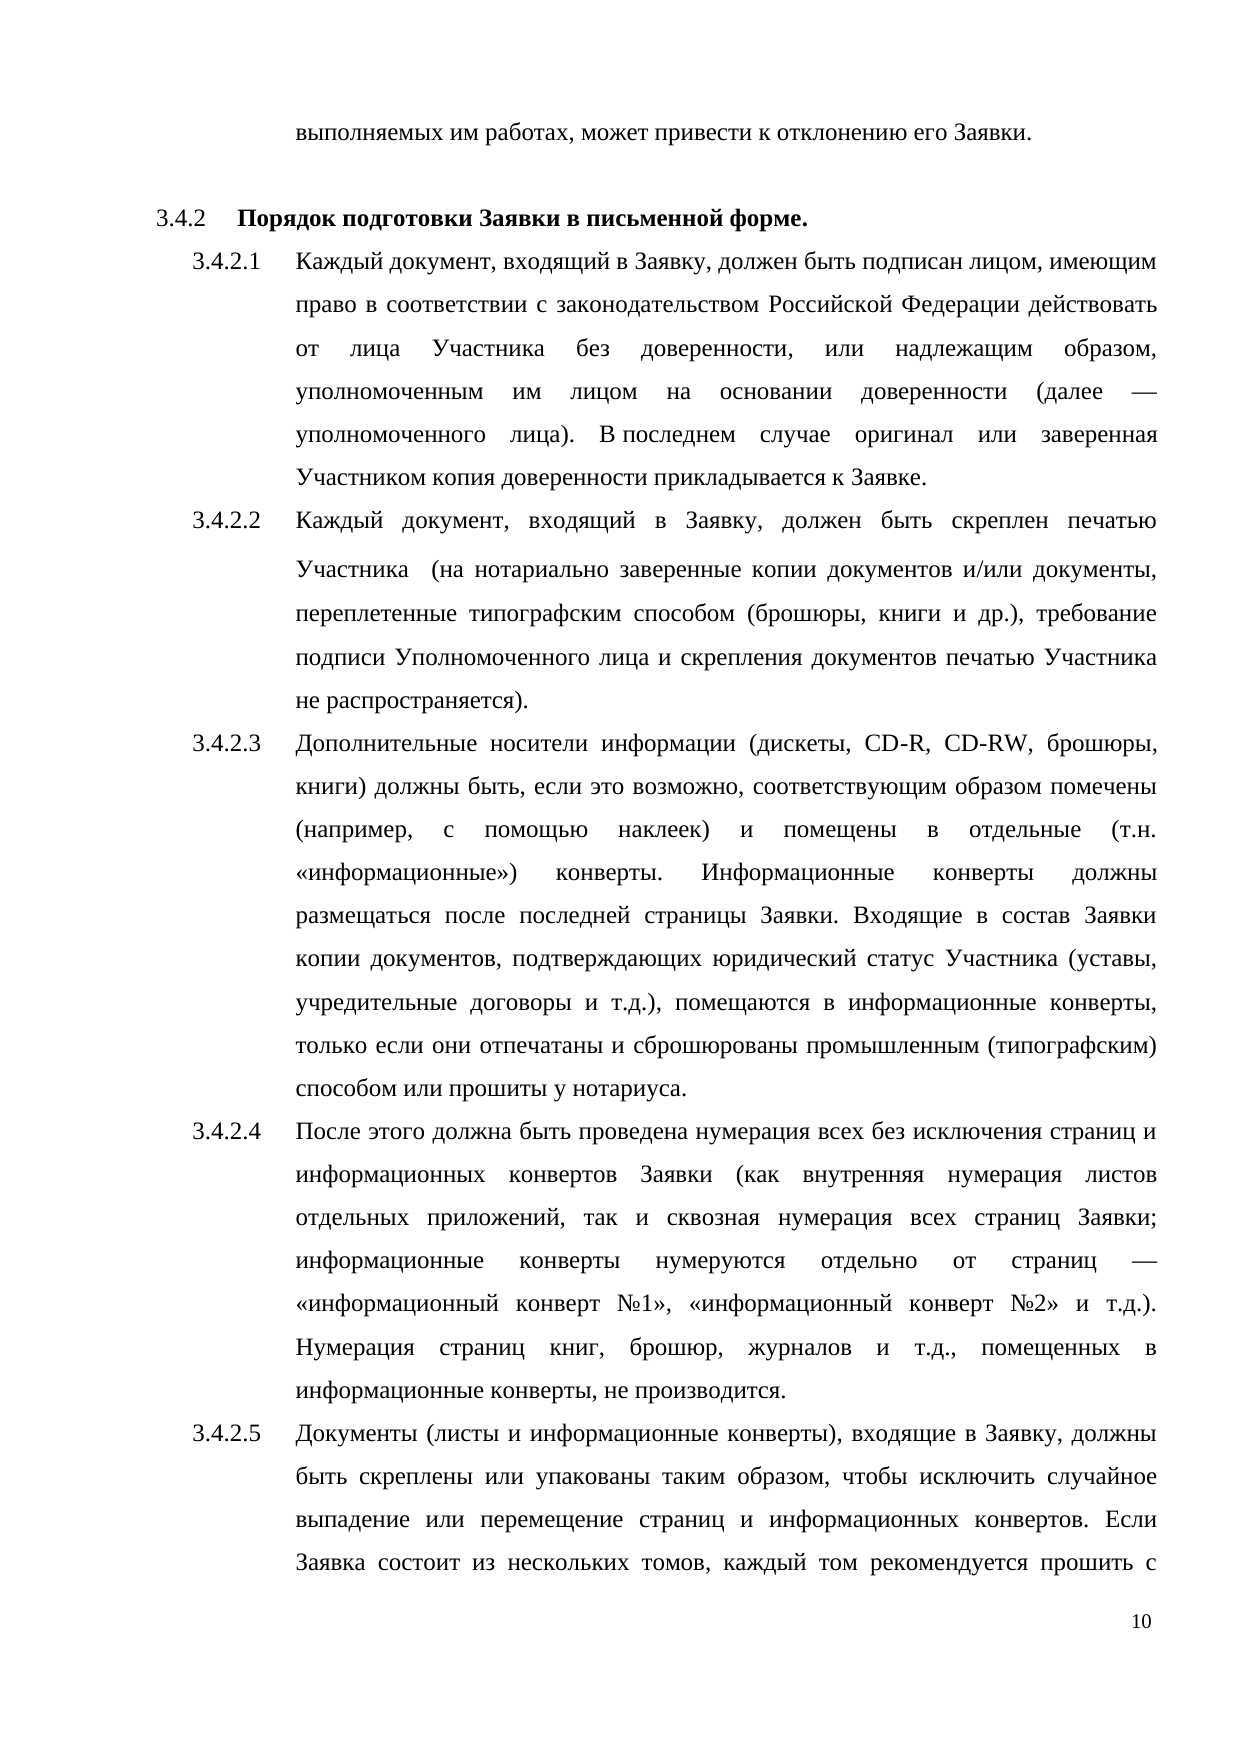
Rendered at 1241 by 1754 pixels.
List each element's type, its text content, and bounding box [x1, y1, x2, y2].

list После этого должна быть проведена нумерация всех без исключения страниц и информационных конвертов Заявки (как внутренняя нумерация листов отдельных приложений, так и сквозная нумерация всех страниц Заявки; информационные конверты нумеруются отдельно от страниц — «информационный конверт №1», «информационный конверт №2» и т.д.). Нумерация страниц книг, брошюр, журналов и т.д., помещенных в информационные конверты, не производится. [192, 1116, 1158, 1403]
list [192, 117, 1158, 146]
list Каждый документ, входящий в Заявку, должен быть подписан лицом, имеющим право в соответствии с законодательством Российской Федерации действовать от лица Участника без доверенности, или надлежащим образом, уполномоченным им лицом на основании доверенности (далее — уполномоченного лица). В последнем случае оригинал или заверенная Участником копия доверенности прикладывается к Заявке. [192, 246, 1158, 491]
list Каждый документ, входящий в Заявку, должен быть скреплен печатью Участника (на нотариально заверенные копии документов и/или документы, переплетенные типографским способом (брошюры, книги и др.), требование подписи Уполномоченного лица и скрепления документов печатью Участника не распространяется). [192, 505, 1158, 713]
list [192, 1418, 1158, 1576]
list Порядок подготовки Заявки в письменной форме. [156, 203, 1152, 232]
list Дополнительные носители информации (дискеты, CD-R, CD-RW, брошюры, книги) должны быть, если это возможно, соответствующим образом помечены (например, с помощью наклеек) и помещены в отдельные (т.н. «информационные») конверты. Информационные конверты должны размещаться после последней страницы Заявки. Входящие в состав Заявки копии документов, подтверждающих юридический статус Участника (уставы, учредительные договоры и т.д.), помещаются в информационные конверты, только если они отпечатаны и сброшюрованы промышленным (типографским) способом или прошиты у нотариуса. [192, 728, 1158, 1102]
